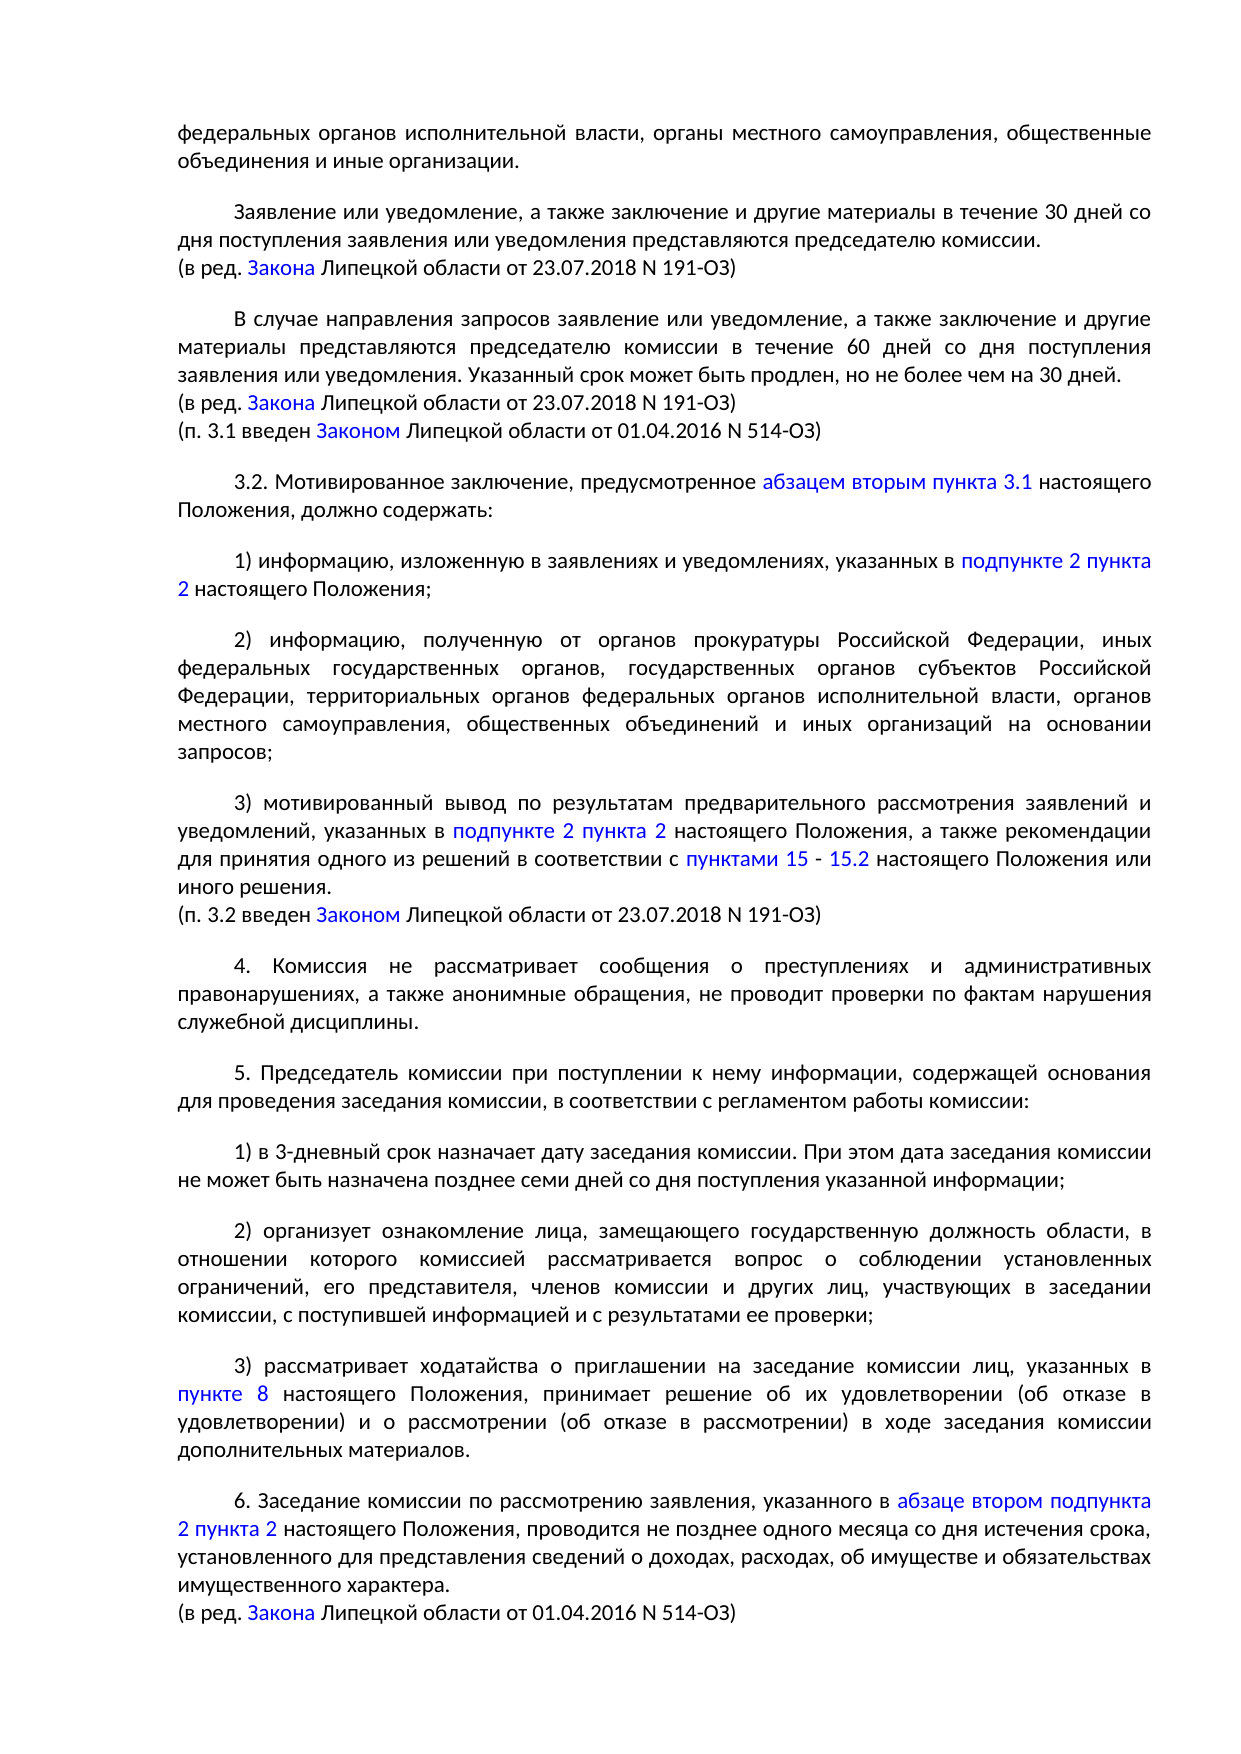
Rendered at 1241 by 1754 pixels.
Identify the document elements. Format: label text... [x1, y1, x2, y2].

text 2) организует ознакомление лица, замещающего государственную должность области, в отношении которого комиссией рассматривается вопрос о соблюдении установленных ограничений, его представителя, членов комиссии и других лиц, участвующих в заседании комиссии, с поступившей информацией и с результатами ее проверки; [177, 1216, 1152, 1328]
text 3.2. Мотивированное заключение, предусмотренное абзацем вторым пункта 3.1 настоящего Положения, должно содержать: [177, 467, 1152, 523]
text 3) мотивированный вывод по результатам предварительного рассмотрения заявлений и уведомлений, указанных в подпункте 2 пункта 2 настоящего Положения, а также рекомендации для принятия одного из решений в соответствии с пунктами 15 - 15.2 настоящего Положения или иного решения. [177, 788, 1152, 900]
text 3) рассматривает ходатайства о приглашении на заседание комиссии лиц, указанных в пункте 8 настоящего Положения, принимает решение об их удовлетворении (об отказе в удовлетворении) и о рассмотрении (об отказе в рассмотрении) в ходе заседания комиссии дополнительных материалов. [177, 1351, 1152, 1463]
text Заявление или уведомление, а также заключение и другие материалы в течение 30 дней со дня поступления заявления или уведомления представляются председателю комиссии. [177, 197, 1152, 253]
text 1) информацию, изложенную в заявлениях и уведомлениях, указанных в подпункте 2 пункта 2 настоящего Положения; [177, 546, 1152, 602]
text 1) в 3-дневный срок назначает дату заседания комиссии. При этом дата заседания комиссии не может быть назначена позднее семи дней со дня поступления указанной информации; [177, 1137, 1152, 1193]
text 6. Заседание комиссии по рассмотрению заявления, указанного в абзаце втором подпункта 2 пункта 2 настоящего Положения, проводится не позднее одного месяца со дня истечения срока, установленного для представления сведений о доходах, расходах, об имуществе и обязательствах имущественного характера. [177, 1486, 1152, 1598]
text (п. 3.1 введен Законом Липецкой области от 01.04.2016 N 514-ОЗ) [177, 416, 1152, 444]
text 4. Комиссия не рассматривает сообщения о преступлениях и административных правонарушениях, а также анонимные обращения, не проводит проверки по фактам нарушения служебной дисциплины. [177, 951, 1152, 1035]
text 2) информацию, полученную от органов прокуратуры Российской Федерации, иных федеральных государственных органов, государственных органов субъектов Российской Федерации, территориальных органов федеральных органов исполнительной власти, органов местного самоуправления, общественных объединений и иных организаций на основании запросов; [177, 625, 1152, 765]
text (в ред. Закона Липецкой области от 23.07.2018 N 191-ОЗ) [177, 388, 1152, 416]
text (п. 3.2 введен Законом Липецкой области от 23.07.2018 N 191-ОЗ) [177, 900, 1152, 928]
text (в ред. Закона Липецкой области от 01.04.2016 N 514-ОЗ) [177, 1598, 1152, 1626]
text В случае направления запросов заявление или уведомление, а также заключение и другие материалы представляются председателю комиссии в течение 60 дней со дня поступления заявления или уведомления. Указанный срок может быть продлен, но не более чем на 30 дней. [177, 304, 1152, 388]
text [177, 118, 1152, 174]
text 5. Председатель комиссии при поступлении к нему информации, содержащей основания для проведения заседания комиссии, в соответствии с регламентом работы комиссии: [177, 1058, 1152, 1114]
text (в ред. Закона Липецкой области от 23.07.2018 N 191-ОЗ) [177, 253, 1152, 281]
